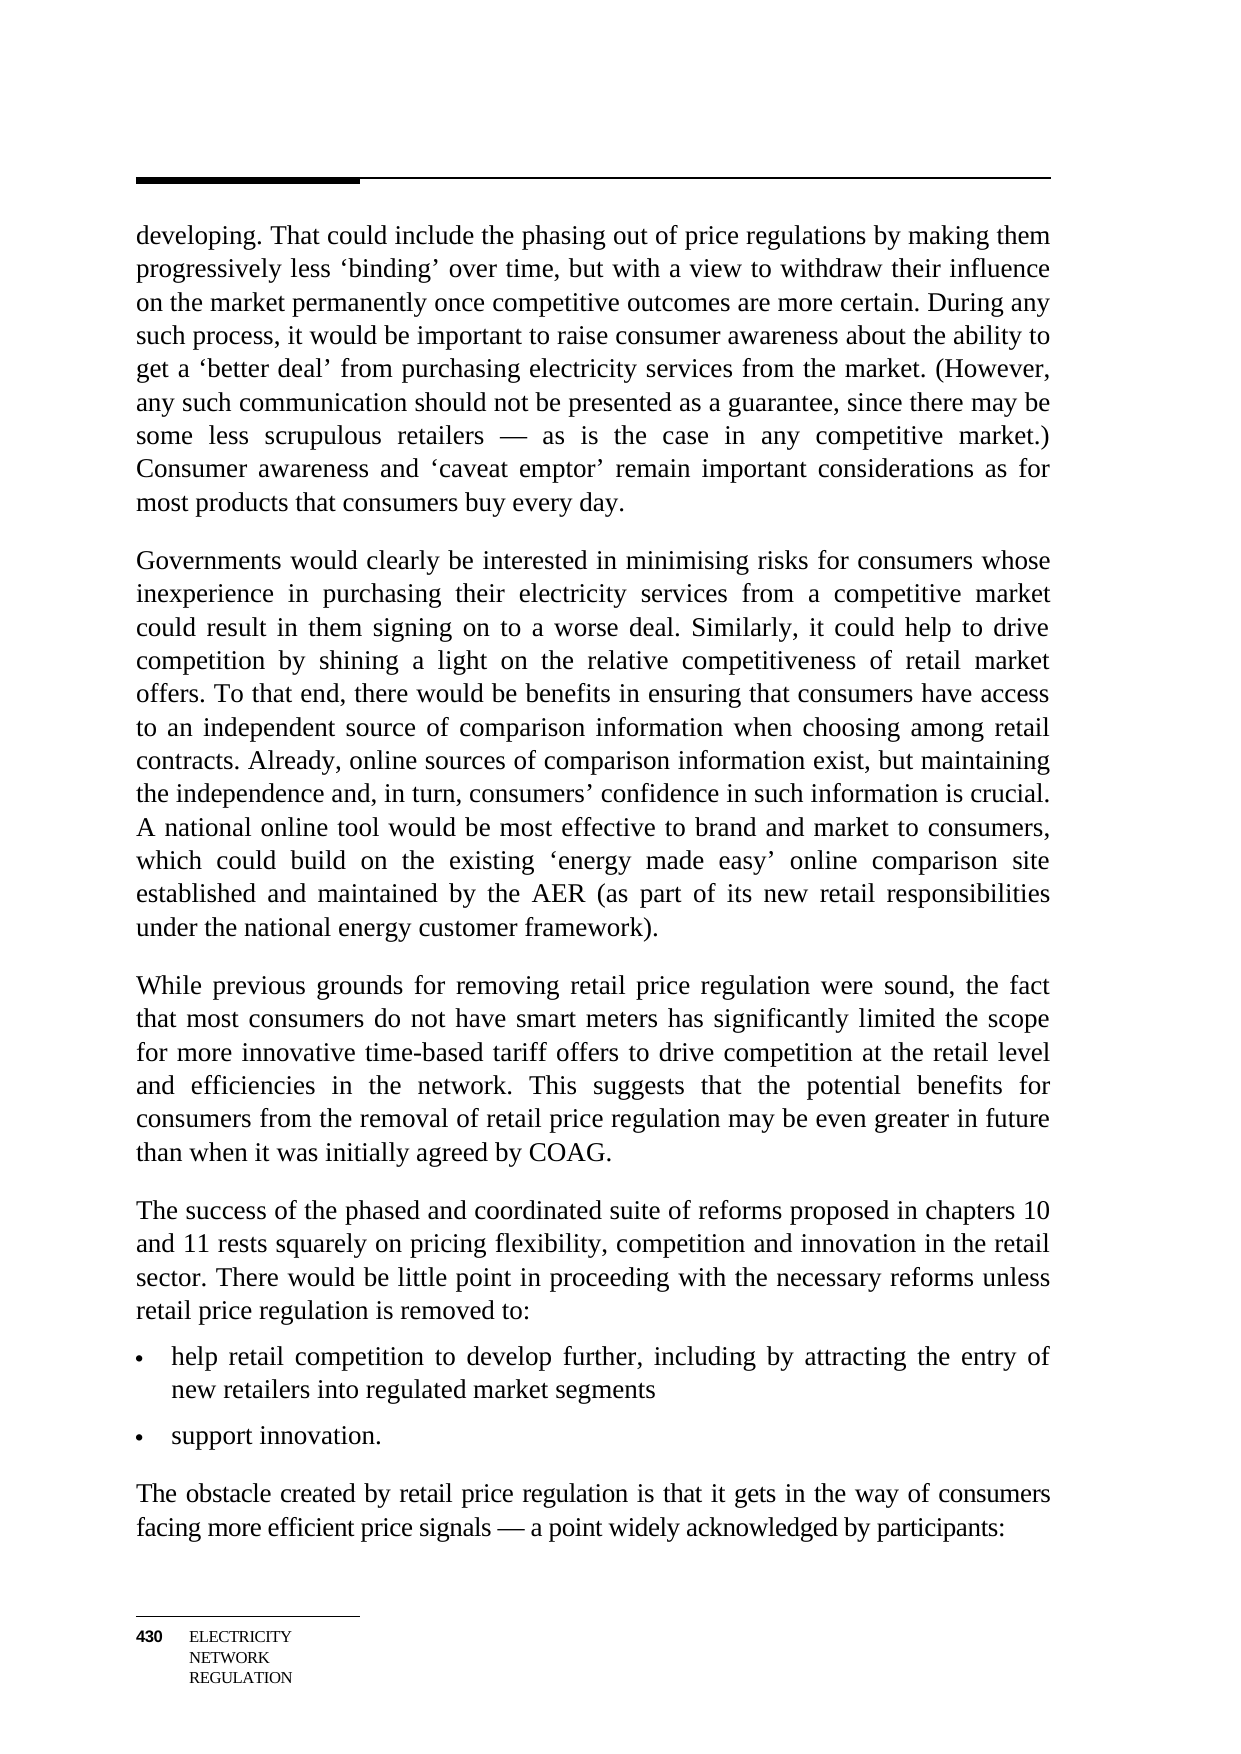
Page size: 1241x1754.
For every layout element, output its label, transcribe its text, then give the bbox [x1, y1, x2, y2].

text The obstacle created by retail price regulation is that it gets in the way of consumers facing more efficient price signals — a point widely acknowledged by participants: [136, 1475, 1051, 1542]
list support innovation. [136, 1417, 1051, 1450]
text The success of the phased and coordinated suite of reforms proposed in chapters 10 and 11 rests squarely on pricing flexibility, competition and innovation in the retail sector. There would be little point in proceeding with the necessary reforms unless retail price regulation is removed to: [136, 1192, 1051, 1325]
list help retail competition to develop further, including by attracting the entry of new retailers into regulated market segments [136, 1338, 1051, 1404]
text While previous grounds for removing retail price regulation were sound, the fact that most consumers do not have smart meters has significantly limited the scope for more innovative time-based tariff offers to drive competition at the retail level and efficiencies in the network. This suggests that the potential benefits for consumers from the removal of retail price regulation may be even greater in future than when it was initially agreed by COAG. [136, 967, 1051, 1167]
text Governments would clearly be interested in minimising risks for consumers whose inexperience in purchasing their electricity services from a competitive market could result in them signing on to a worse deal. Similarly, it could help to drive competition by shining a light on the relative competitiveness of retail market offers. To that end, there would be benefits in ensuring that consumers have access to an independent source of comparison information when choosing among retail contracts. Already, online sources of comparison information exist, but maintaining the independence and, in turn, consumers’ confidence in such information is crucial. A national online tool would be most effective to brand and market to consumers, which could build on the existing ‘energy made easy’ online comparison site established and maintained by the AER (as part of its new retail responsibilities under the national energy customer framework). [136, 542, 1051, 942]
